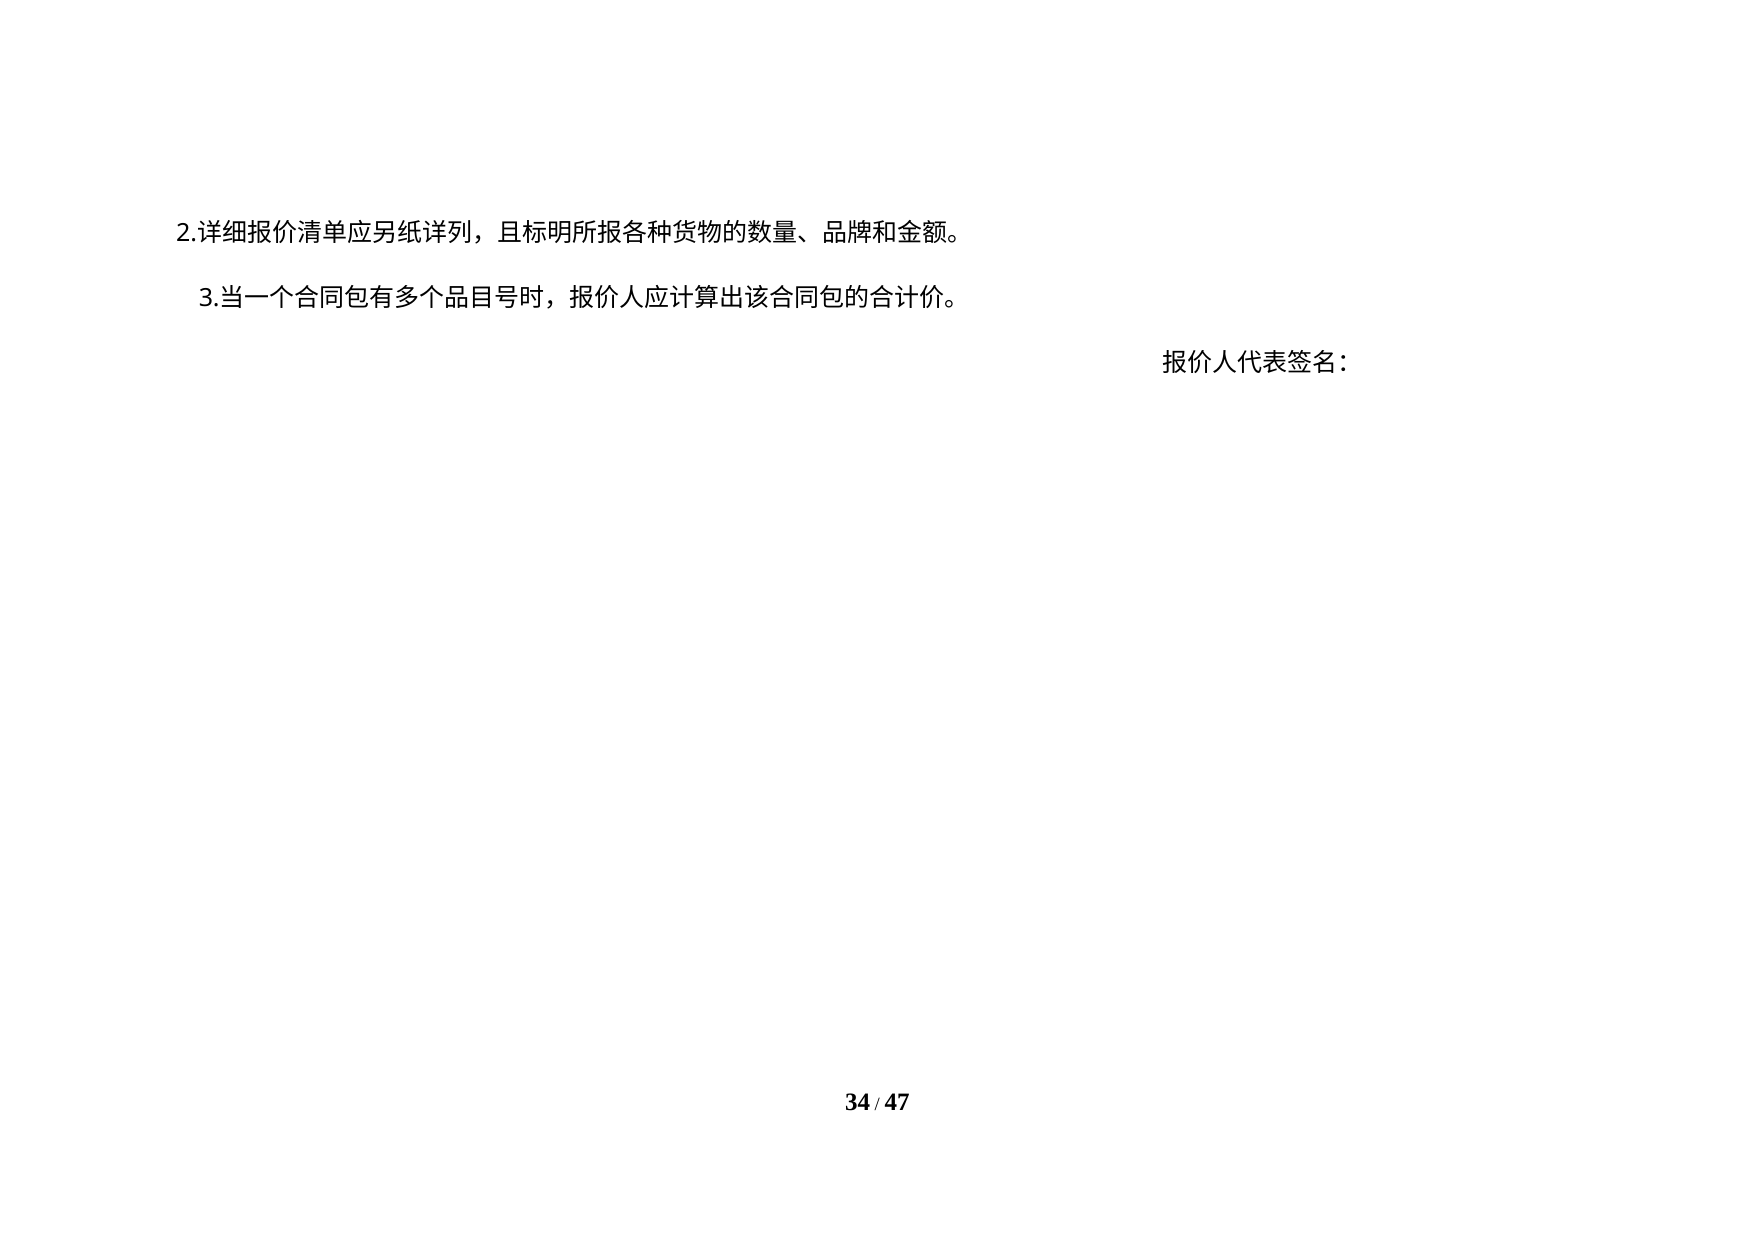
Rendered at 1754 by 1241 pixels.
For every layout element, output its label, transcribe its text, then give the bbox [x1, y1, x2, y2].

text 2.详细报价清单应另纸详列，且标明所报各种货物的数量、品牌和金额。 [150, 198, 1604, 263]
text 3.当一个合同包有多个品目号时，报价人应计算出该合同包的合计价。 [150, 263, 1604, 328]
text 报价人代表签名： [150, 328, 1604, 393]
